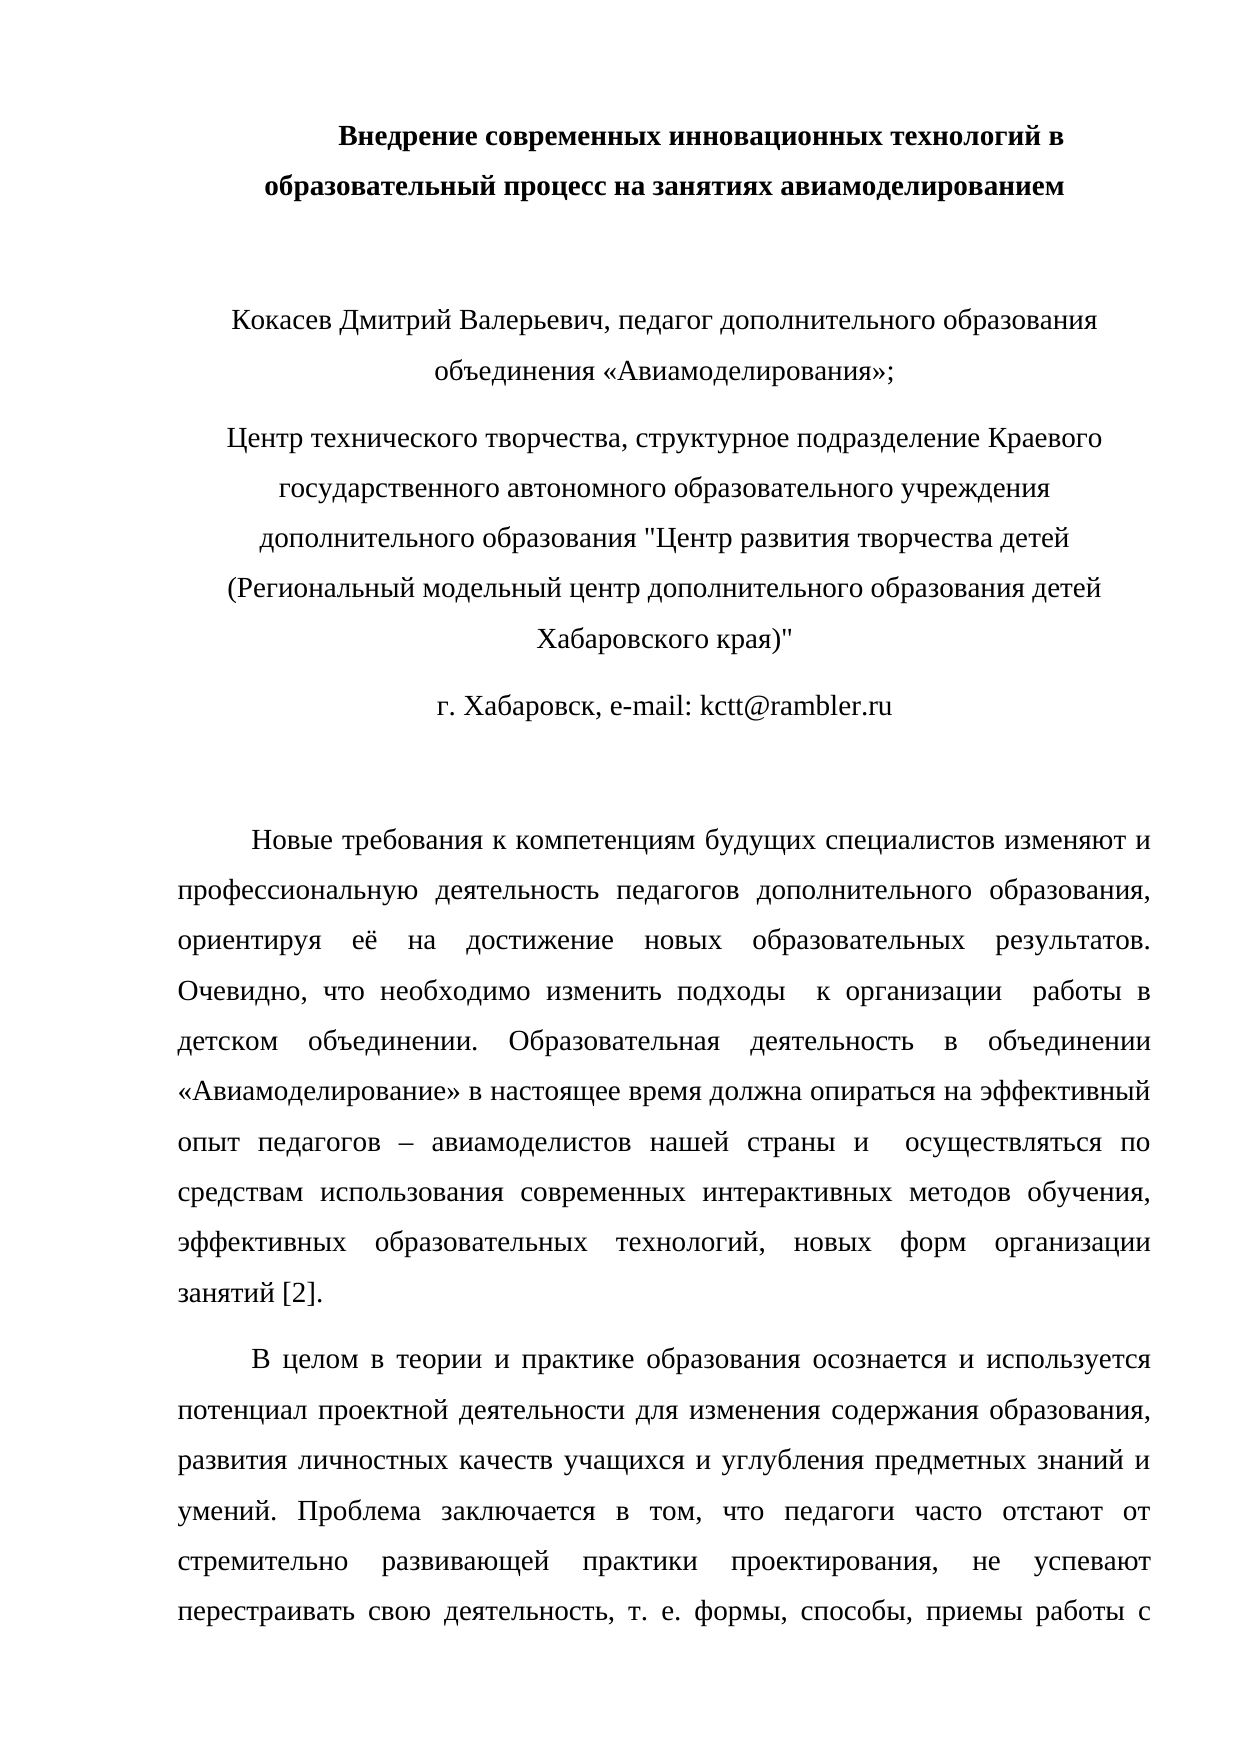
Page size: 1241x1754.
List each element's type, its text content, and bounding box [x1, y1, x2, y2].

text Центр технического творчества, структурное подразделение Краевого государственного автономного образовательного учреждения дополнительного образования "Центр развития творчества детей (Региональный модельный центр дополнительного образования детей Хабаровского края)" [177, 420, 1152, 654]
text Кокасев Дмитрий Валерьевич, педагог дополнительного образования объединения «Авиамоделирования»; [177, 302, 1152, 386]
text г. Хабаровск, e-mail: kctt@rambler.ru [177, 688, 1152, 721]
text Новые требования к компетенциям будущих специалистов изменяют и профессиональную деятельность педагогов дополнительного образования, ориентируя её на достижение новых образовательных результатов. Очевидно, что необходимо изменить подходы к организации работы в детском объединении. Образовательная деятельность в объединении «Авиамоделирование» в настоящее время должна опираться на эффективный опыт педагогов – авиамоделистов нашей страны и осуществляться по средствам использования современных интерактивных методов обучения, эффективных образовательных технологий, новых форм организации занятий [2]. [177, 822, 1152, 1308]
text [177, 1342, 1152, 1627]
text Внедрение современных инновационных технологий в образовательный процесс на занятиях авиамоделированием [177, 118, 1152, 202]
